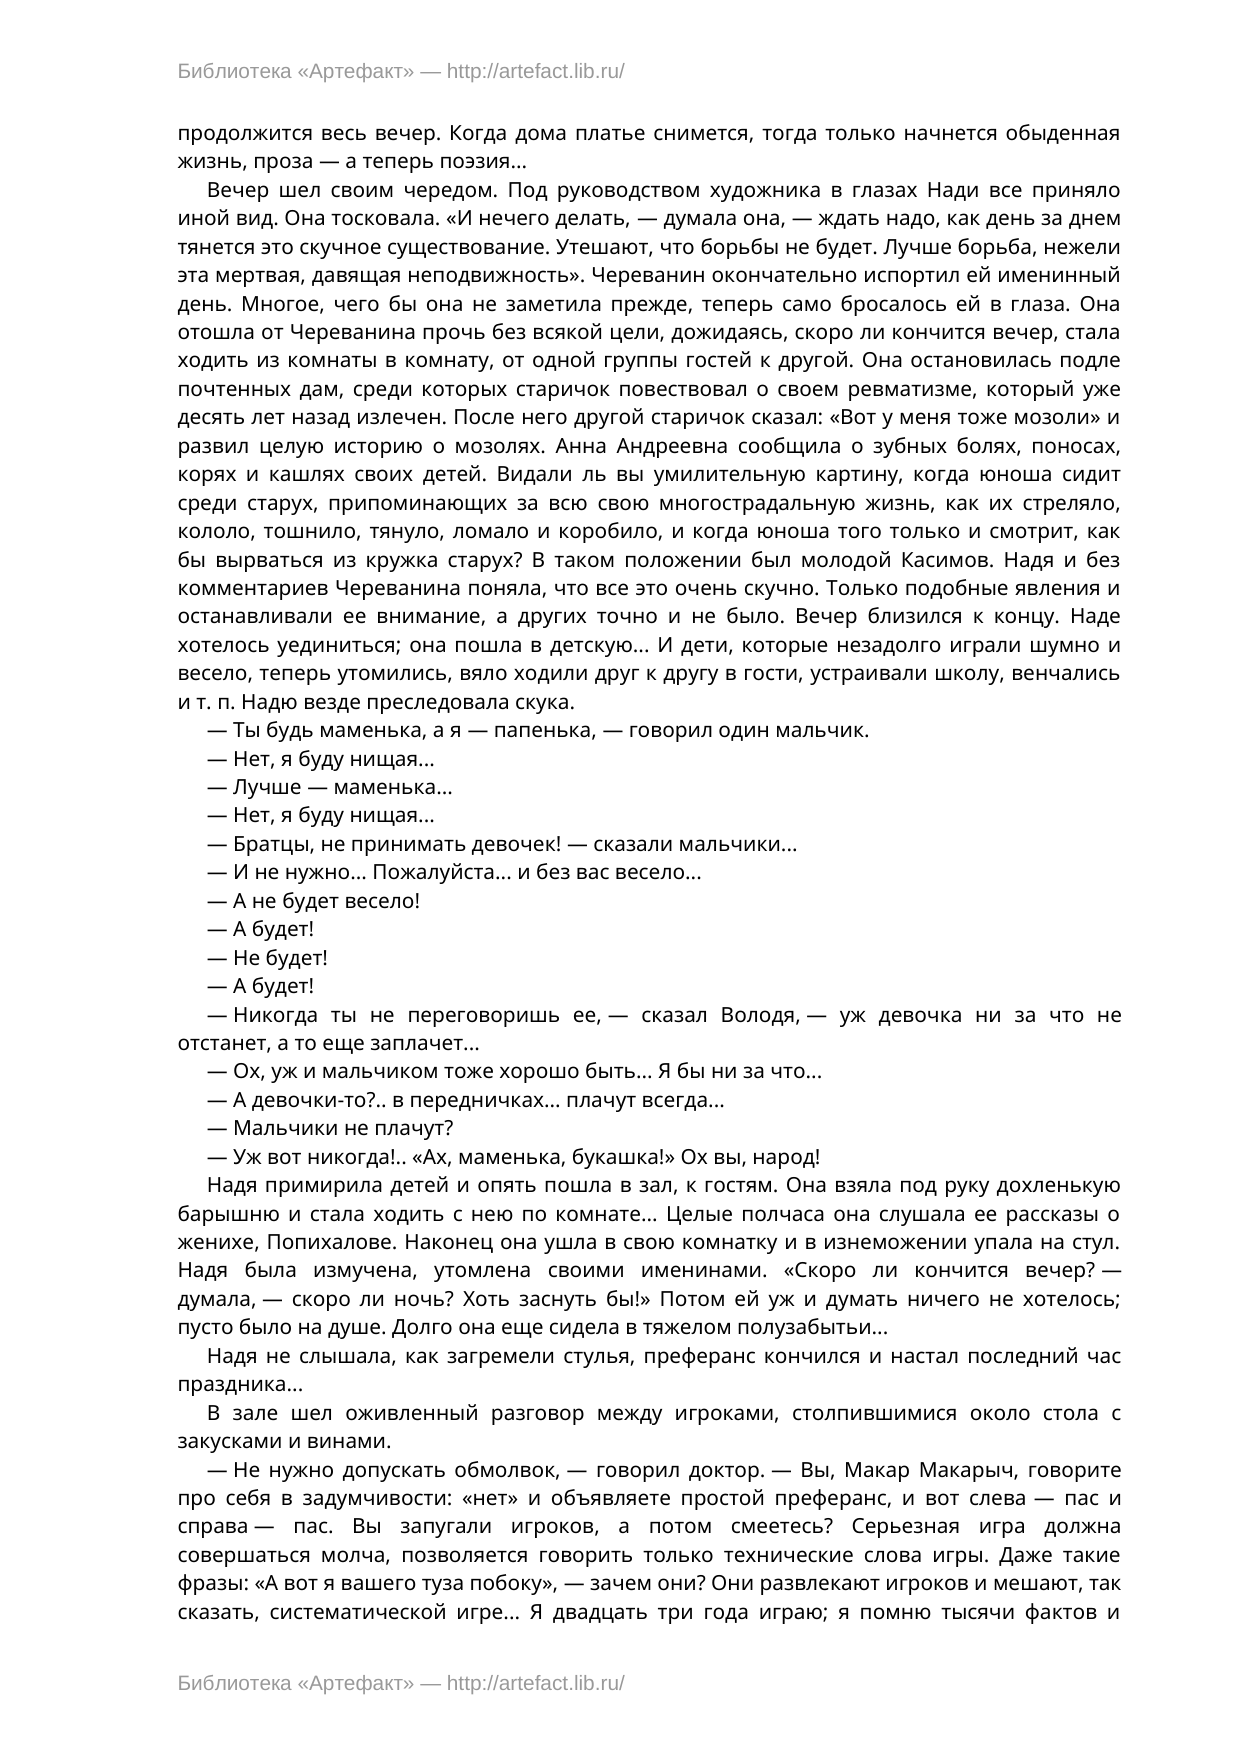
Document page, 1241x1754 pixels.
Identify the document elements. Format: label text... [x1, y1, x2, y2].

text — Никогда ты не переговоришь ее, — сказал Володя, — уж девочка ни за что не отстанет, а то еще заплачет... [177, 1000, 1122, 1057]
text — Нет, я буду нищая... [177, 744, 1122, 772]
text Вечер шел своим чередом. Под руководством художника в глазах Нади все приняло иной вид. Она тосковала. «И нечего делать, — думала она, — ждать надо, как день за днем тянется это скучное существование. Утешают, что борьбы не будет. Лучше борьба, нежели эта мертвая, давящая неподвижность». Череванин окончательно испортил ей именинный день. Многое, чего бы она не заметила прежде, теперь само бросалось ей в глаза. Она отошла от Череванина прочь без всякой цели, дожидаясь, скоро ли кончится вечер, стала ходить из комнаты в комнату, от одной группы гостей к другой. Она остановилась подле почтенных дам, среди которых старичок повествовал о своем ревматизме, который уже десять лет назад излечен. После него другой старичок сказал: «Вот у меня тоже мозоли» и развил целую историю о мозолях. Анна Андреевна сообщила о зубных болях, поносах, корях и кашлях своих детей. Видали ль вы умилительную картину, когда юноша сидит среди старух, припоминающих за всю свою многострадальную жизнь, как их стреляло, кололо, тошнило, тянуло, ломало и коробило, и когда юноша того только и смотрит, как бы вырваться из кружка старух? В таком положении был молодой Касимов. Надя и без комментариев Череванина поняла, что все это очень скучно. Только подобные явления и останавливали ее внимание, а других точно и не было. Вечер близился к концу. Наде хотелось уединиться; она пошла в детскую... И дети, которые незадолго играли шумно и весело, теперь утомились, вяло ходили друг к другу в гости, устраивали школу, венчались и т. п. Надю везде преследовала скука. [177, 175, 1122, 715]
text — Братцы, не принимать девочек! — сказали мальчики... [177, 829, 1122, 857]
text — А не будет весело! [177, 886, 1122, 914]
text — А девочки-то?.. в передничках... плачут всегда... [177, 1085, 1122, 1113]
text В зале шел оживленный разговор между игроками, столпившимися около стола с закусками и винами. [177, 1398, 1122, 1455]
text — Ох, уж и мальчиком тоже хорошо быть... Я бы ни за что... [177, 1057, 1122, 1085]
text — Уж вот никогда!.. «Ах, маменька, букашка!» Ох вы, народ! [177, 1142, 1122, 1170]
text — А будет! [177, 971, 1122, 1000]
text — Ты будь маменька, а я — папенька, — говорил один мальчик. [177, 715, 1122, 744]
text — Не будет! [177, 943, 1122, 971]
text — Лучше — маменька... [177, 772, 1122, 801]
text — А будет! [177, 914, 1122, 943]
text — Мальчики не плачут? [177, 1113, 1122, 1142]
text — Нет, я буду нищая... [177, 801, 1122, 829]
text Надя не слышала, как загремели стулья, преферанс кончился и настал последний час праздника... [177, 1341, 1122, 1398]
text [177, 118, 1122, 175]
text — И не нужно... Пожалуйста... и без вас весело... [177, 857, 1122, 886]
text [177, 1455, 1122, 1625]
text Надя примирила детей и опять пошла в зал, к гостям. Она взяла под руку дохленькую барышню и стала ходить с нею по комнате... Целые полчаса она слушала ее рассказы о женихе, Попихалове. Наконец она ушла в свою комнатку и в изнеможении упала на стул. Надя была измучена, утомлена своими именинами. «Скоро ли кончится вечер? — думала, — скоро ли ночь? Хоть заснуть бы!» Потом ей уж и думать ничего не хотелось; пусто было на душе. Долго она еще сидела в тяжелом полузабытьи... [177, 1170, 1122, 1341]
